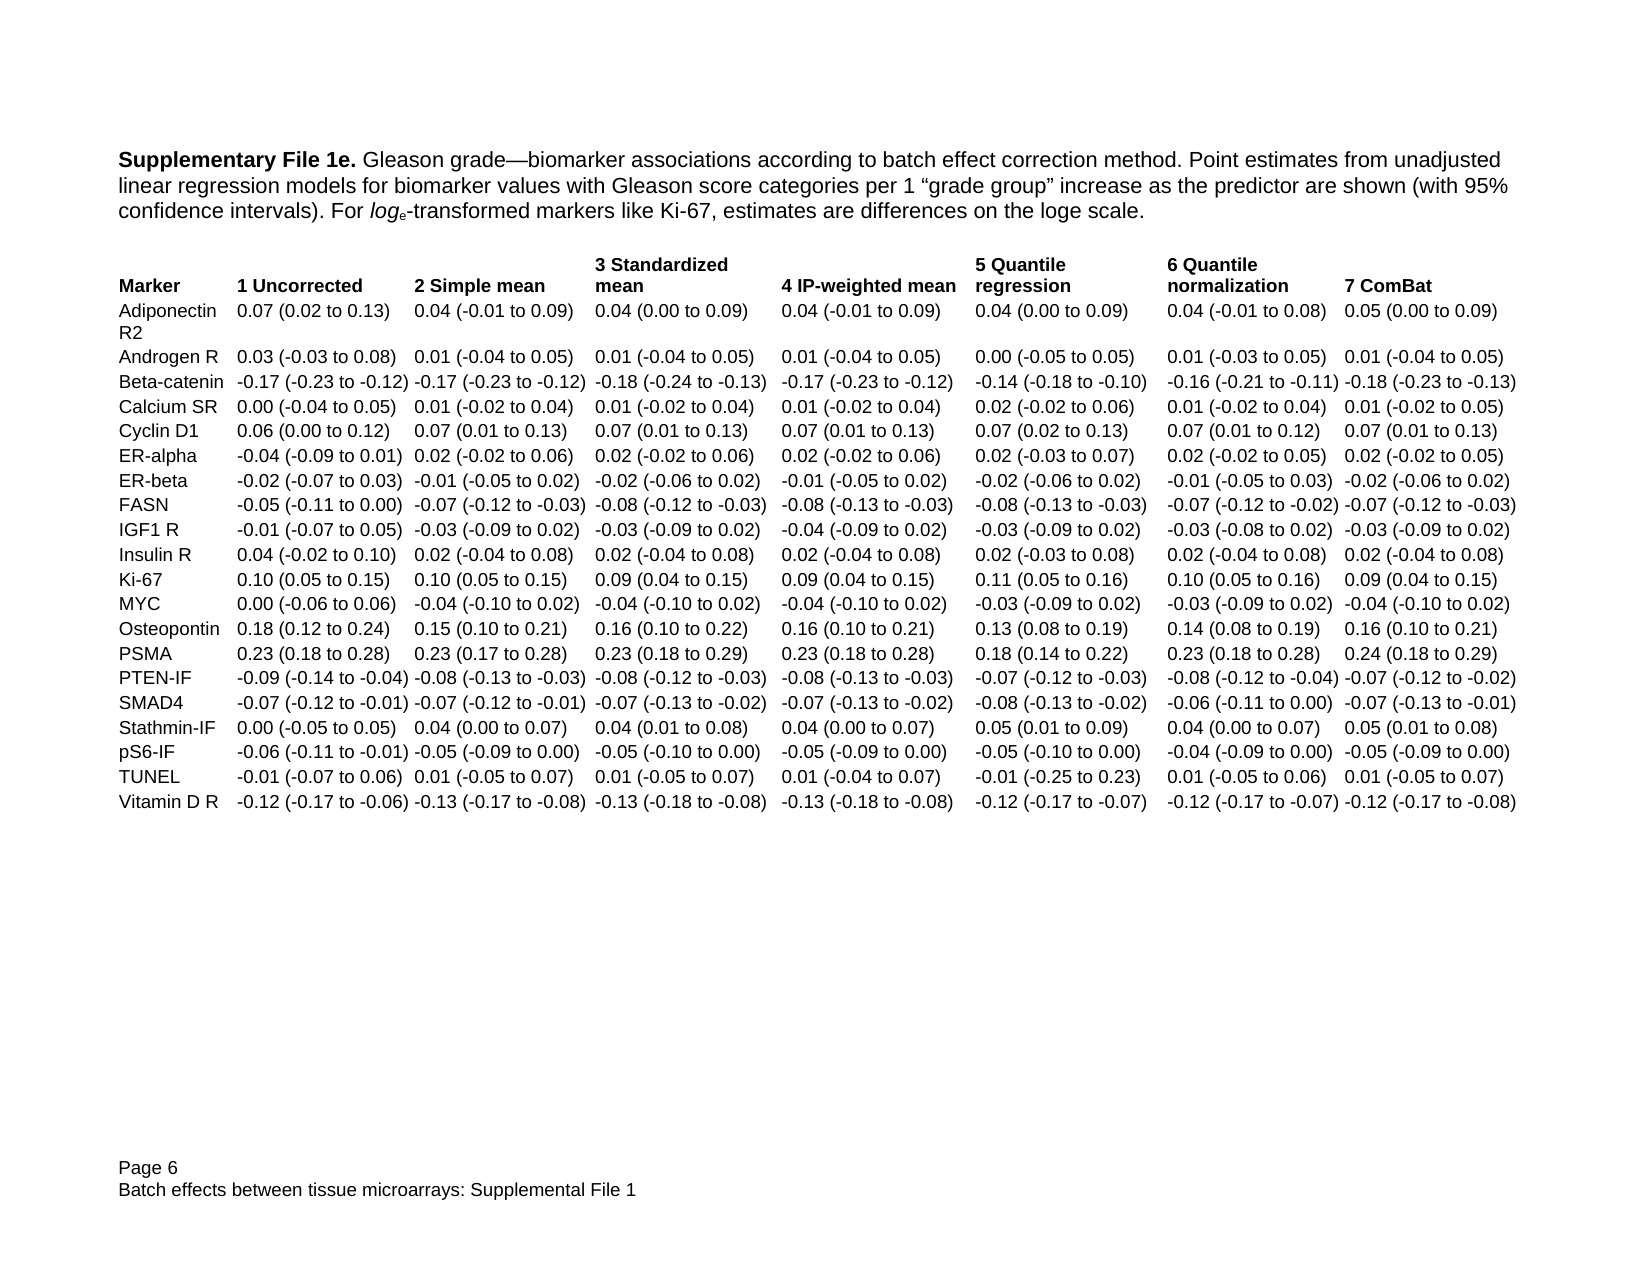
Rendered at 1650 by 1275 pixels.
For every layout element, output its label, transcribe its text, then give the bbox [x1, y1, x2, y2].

table_cell -0.07 (-0.12 to -0.02) [1344, 666, 1532, 690]
table_cell 0.07 (0.01 to 0.12) [1166, 419, 1344, 443]
table_cell Vitamin D R [118, 789, 236, 814]
table_cell 0.00 (-0.05 to 0.05) [236, 715, 413, 739]
table_cell ER-alpha [118, 443, 236, 468]
table_cell 0.01 (-0.04 to 0.05) [414, 345, 594, 369]
table_cell -0.06 (-0.11 to -0.01) [236, 740, 413, 764]
table_cell -0.13 (-0.18 to -0.08) [594, 789, 781, 814]
table_cell 0.02 (-0.02 to 0.05) [1344, 443, 1532, 468]
table_header 5 Quantile regression [975, 252, 1166, 298]
table_cell IGF1 R [118, 517, 236, 542]
table_cell SMAD4 [118, 690, 236, 715]
table_cell -0.09 (-0.14 to -0.04) [236, 666, 413, 690]
table_cell -0.02 (-0.06 to 0.02) [1344, 468, 1532, 493]
table_cell 0.16 (0.10 to 0.21) [1344, 616, 1532, 641]
table_cell -0.12 (-0.17 to -0.06) [236, 789, 413, 814]
table_cell -0.01 (-0.07 to 0.05) [236, 517, 413, 542]
table_cell -0.03 (-0.09 to 0.02) [414, 517, 594, 542]
table_cell -0.08 (-0.12 to -0.04) [1166, 666, 1344, 690]
table_cell 0.04 (0.00 to 0.07) [1166, 715, 1344, 739]
table_cell 0.07 (0.01 to 0.13) [414, 419, 594, 443]
table_cell 0.16 (0.10 to 0.21) [781, 616, 974, 641]
table_cell -0.04 (-0.09 to 0.02) [781, 517, 974, 542]
table_cell -0.01 (-0.05 to 0.02) [414, 468, 594, 493]
table_cell -0.07 (-0.12 to -0.01) [414, 690, 594, 715]
table_cell -0.08 (-0.12 to -0.03) [594, 666, 781, 690]
table_cell -0.08 (-0.13 to -0.02) [975, 690, 1166, 715]
table_cell 0.02 (-0.02 to 0.06) [594, 443, 781, 468]
table_cell 0.04 (0.00 to 0.07) [414, 715, 594, 739]
table_cell Ki-67 [118, 567, 236, 591]
table_cell 0.16 (0.10 to 0.22) [594, 616, 781, 641]
table_cell 0.02 (-0.04 to 0.08) [414, 542, 594, 567]
table_cell -0.18 (-0.24 to -0.13) [594, 369, 781, 394]
table_cell -0.17 (-0.23 to -0.12) [236, 369, 413, 394]
table_cell -0.08 (-0.13 to -0.03) [975, 493, 1166, 517]
table_cell 0.02 (-0.02 to 0.06) [781, 443, 974, 468]
table_cell 0.23 (0.18 to 0.28) [781, 641, 974, 666]
table_cell 0.01 (-0.02 to 0.04) [781, 394, 974, 419]
table_cell 0.04 (-0.02 to 0.10) [236, 542, 413, 567]
table_header 1 Uncorrected [236, 252, 413, 298]
table_cell 0.05 (0.01 to 0.09) [975, 715, 1166, 739]
table_cell 0.01 (-0.02 to 0.04) [1166, 394, 1344, 419]
table_cell 0.04 (-0.01 to 0.08) [1166, 298, 1344, 344]
table_cell 0.02 (-0.04 to 0.08) [781, 542, 974, 567]
table_cell -0.07 (-0.12 to -0.03) [414, 493, 594, 517]
table_cell -0.03 (-0.09 to 0.02) [975, 591, 1166, 616]
table_cell -0.07 (-0.12 to -0.02) [1166, 493, 1344, 517]
table_cell -0.05 (-0.11 to 0.00) [236, 493, 413, 517]
table_cell -0.03 (-0.09 to 0.02) [975, 517, 1166, 542]
table_cell 0.00 (-0.04 to 0.05) [236, 394, 413, 419]
table_cell 0.06 (0.00 to 0.12) [236, 419, 413, 443]
table_cell -0.03 (-0.08 to 0.02) [1166, 517, 1344, 542]
table_cell -0.05 (-0.10 to 0.00) [594, 740, 781, 764]
table_cell -0.04 (-0.10 to 0.02) [414, 591, 594, 616]
table_cell -0.06 (-0.11 to 0.00) [1166, 690, 1344, 715]
table_cell 0.02 (-0.04 to 0.08) [1344, 542, 1532, 567]
table_cell 0.23 (0.18 to 0.28) [236, 641, 413, 666]
table_cell -0.03 (-0.09 to 0.02) [594, 517, 781, 542]
table_cell -0.03 (-0.09 to 0.02) [1344, 517, 1532, 542]
table_cell 0.01 (-0.05 to 0.07) [594, 764, 781, 789]
table_cell 0.03 (-0.03 to 0.08) [236, 345, 413, 369]
table_cell PTEN-IF [118, 666, 236, 690]
table_cell TUNEL [118, 764, 236, 789]
table_cell -0.13 (-0.18 to -0.08) [781, 789, 974, 814]
table_cell 0.10 (0.05 to 0.15) [414, 567, 594, 591]
table_header 4 IP-weighted mean [781, 252, 974, 298]
table_cell -0.04 (-0.10 to 0.02) [781, 591, 974, 616]
table_cell Androgen R [118, 345, 236, 369]
table_cell 0.11 (0.05 to 0.16) [975, 567, 1166, 591]
table_cell Beta-catenin [118, 369, 236, 394]
text Supplementary File 1e. Gleason grade—biomarker associations according to batch effect correction method. Point estimates from unadjusted linear regression models for biomarker values with Gleason score categories per 1 “grade group” increase as the predictor are shown (with 95% confidence intervals). For loge-transformed markers like Ki-67, estimates are differences on the loge scale. [118, 147, 1532, 223]
table_cell 0.01 (-0.02 to 0.04) [414, 394, 594, 419]
table_cell 0.23 (0.17 to 0.28) [414, 641, 594, 666]
table_cell Cyclin D1 [118, 419, 236, 443]
table_header 7 ComBat [1344, 252, 1532, 298]
table_cell -0.02 (-0.06 to 0.02) [975, 468, 1166, 493]
table_cell 0.04 (-0.01 to 0.09) [414, 298, 594, 344]
table_cell -0.02 (-0.07 to 0.03) [236, 468, 413, 493]
table_cell 0.07 (0.01 to 0.13) [594, 419, 781, 443]
table_cell -0.14 (-0.18 to -0.10) [975, 369, 1166, 394]
table_cell -0.18 (-0.23 to -0.13) [1344, 369, 1532, 394]
table_cell -0.12 (-0.17 to -0.08) [1344, 789, 1532, 814]
table_cell -0.08 (-0.13 to -0.03) [414, 666, 594, 690]
table_cell 0.00 (-0.05 to 0.05) [975, 345, 1166, 369]
table_cell 0.18 (0.14 to 0.22) [975, 641, 1166, 666]
table_cell 0.02 (-0.04 to 0.08) [594, 542, 781, 567]
table_cell -0.05 (-0.09 to 0.00) [1344, 740, 1532, 764]
table_cell -0.04 (-0.09 to 0.01) [236, 443, 413, 468]
table_cell Calcium SR [118, 394, 236, 419]
table_cell -0.07 (-0.12 to -0.03) [975, 666, 1166, 690]
table_cell 0.07 (0.02 to 0.13) [236, 298, 413, 344]
table_header 6 Quantile normalization [1166, 252, 1344, 298]
table_cell -0.07 (-0.13 to -0.01) [1344, 690, 1532, 715]
table_cell -0.12 (-0.17 to -0.07) [1166, 789, 1344, 814]
table_cell 0.02 (-0.02 to 0.06) [414, 443, 594, 468]
table_cell -0.08 (-0.13 to -0.03) [781, 666, 974, 690]
table_header Marker [118, 252, 236, 298]
table_cell 0.10 (0.05 to 0.15) [236, 567, 413, 591]
table_cell -0.05 (-0.10 to 0.00) [975, 740, 1166, 764]
table_cell 0.01 (-0.02 to 0.05) [1344, 394, 1532, 419]
table_cell 0.01 (-0.04 to 0.05) [594, 345, 781, 369]
table_cell -0.05 (-0.09 to 0.00) [781, 740, 974, 764]
table_cell -0.17 (-0.23 to -0.12) [781, 369, 974, 394]
table_cell -0.13 (-0.17 to -0.08) [414, 789, 594, 814]
table_cell 0.04 (0.00 to 0.07) [781, 715, 974, 739]
table_cell 0.18 (0.12 to 0.24) [236, 616, 413, 641]
table_cell MYC [118, 591, 236, 616]
table_cell 0.14 (0.08 to 0.19) [1166, 616, 1344, 641]
table_cell 0.04 (0.00 to 0.09) [975, 298, 1166, 344]
table_cell 0.04 (0.00 to 0.09) [594, 298, 781, 344]
table_cell 0.02 (-0.03 to 0.07) [975, 443, 1166, 468]
table_cell -0.03 (-0.09 to 0.02) [1166, 591, 1344, 616]
table_cell -0.16 (-0.21 to -0.11) [1166, 369, 1344, 394]
table_cell -0.01 (-0.25 to 0.23) [975, 764, 1166, 789]
table_cell -0.04 (-0.10 to 0.02) [594, 591, 781, 616]
table_cell -0.17 (-0.23 to -0.12) [414, 369, 594, 394]
table_cell -0.07 (-0.12 to -0.01) [236, 690, 413, 715]
table_cell ER-beta [118, 468, 236, 493]
table_cell 0.01 (-0.05 to 0.07) [414, 764, 594, 789]
table_cell 0.05 (0.00 to 0.09) [1344, 298, 1532, 344]
table_cell 0.05 (0.01 to 0.08) [1344, 715, 1532, 739]
table_cell -0.08 (-0.13 to -0.03) [781, 493, 974, 517]
table_cell 0.02 (-0.03 to 0.08) [975, 542, 1166, 567]
table_cell -0.01 (-0.05 to 0.03) [1166, 468, 1344, 493]
table_cell 0.07 (0.01 to 0.13) [781, 419, 974, 443]
table_cell -0.04 (-0.10 to 0.02) [1344, 591, 1532, 616]
table_cell -0.08 (-0.12 to -0.03) [594, 493, 781, 517]
table_cell 0.02 (-0.02 to 0.05) [1166, 443, 1344, 468]
table_header 2 Simple mean [414, 252, 594, 298]
table_cell 0.13 (0.08 to 0.19) [975, 616, 1166, 641]
table_cell Stathmin-IF [118, 715, 236, 739]
table_cell pS6-IF [118, 740, 236, 764]
table_cell 0.00 (-0.06 to 0.06) [236, 591, 413, 616]
table_cell 0.23 (0.18 to 0.28) [1166, 641, 1344, 666]
table_cell 0.09 (0.04 to 0.15) [594, 567, 781, 591]
table_cell 0.01 (-0.04 to 0.05) [781, 345, 974, 369]
table_cell 0.10 (0.05 to 0.16) [1166, 567, 1344, 591]
table_cell 0.09 (0.04 to 0.15) [781, 567, 974, 591]
table_cell PSMA [118, 641, 236, 666]
table_cell -0.01 (-0.07 to 0.06) [236, 764, 413, 789]
table_cell 0.07 (0.02 to 0.13) [975, 419, 1166, 443]
table_cell -0.07 (-0.13 to -0.02) [594, 690, 781, 715]
table_cell -0.05 (-0.09 to 0.00) [414, 740, 594, 764]
table_cell -0.12 (-0.17 to -0.07) [975, 789, 1166, 814]
table_cell -0.02 (-0.06 to 0.02) [594, 468, 781, 493]
table_cell 0.07 (0.01 to 0.13) [1344, 419, 1532, 443]
table_cell -0.04 (-0.09 to 0.00) [1166, 740, 1344, 764]
table_cell 0.01 (-0.05 to 0.06) [1166, 764, 1344, 789]
table_header 3 Standardized mean [594, 252, 781, 298]
table_cell FASN [118, 493, 236, 517]
table_cell 0.01 (-0.03 to 0.05) [1166, 345, 1344, 369]
table_cell 0.15 (0.10 to 0.21) [414, 616, 594, 641]
table_cell Osteopontin [118, 616, 236, 641]
table_cell 0.02 (-0.04 to 0.08) [1166, 542, 1344, 567]
table_cell 0.24 (0.18 to 0.29) [1344, 641, 1532, 666]
table_cell 0.01 (-0.04 to 0.05) [1344, 345, 1532, 369]
table_cell 0.01 (-0.04 to 0.07) [781, 764, 974, 789]
table_cell 0.04 (0.01 to 0.08) [594, 715, 781, 739]
table_cell 0.04 (-0.01 to 0.09) [781, 298, 974, 344]
table_cell -0.07 (-0.12 to -0.03) [1344, 493, 1532, 517]
table_cell Adiponectin R2 [118, 298, 236, 344]
table_cell 0.01 (-0.02 to 0.04) [594, 394, 781, 419]
table_cell 0.01 (-0.05 to 0.07) [1344, 764, 1532, 789]
table_cell 0.02 (-0.02 to 0.06) [975, 394, 1166, 419]
table_cell -0.01 (-0.05 to 0.02) [781, 468, 974, 493]
table_cell Insulin R [118, 542, 236, 567]
table_cell -0.07 (-0.13 to -0.02) [781, 690, 974, 715]
table_cell 0.23 (0.18 to 0.29) [594, 641, 781, 666]
table_cell 0.09 (0.04 to 0.15) [1344, 567, 1532, 591]
